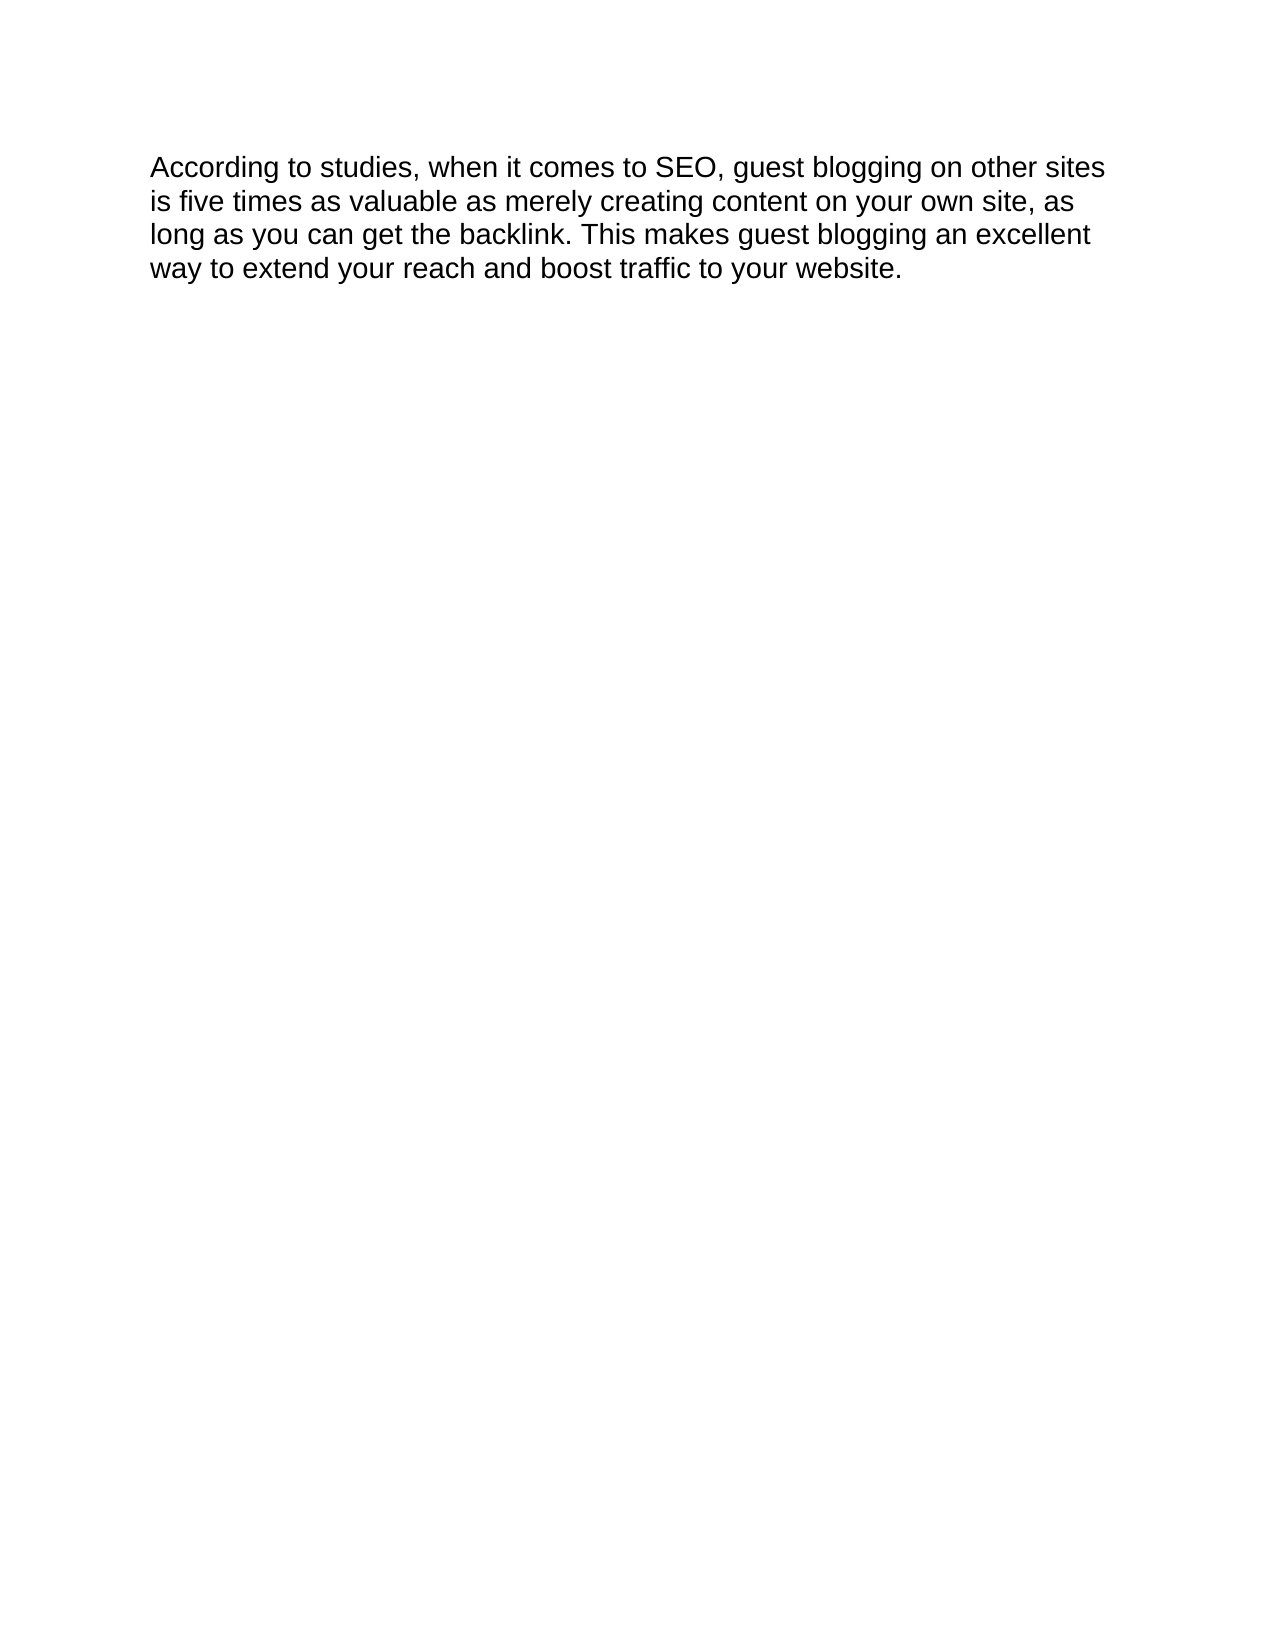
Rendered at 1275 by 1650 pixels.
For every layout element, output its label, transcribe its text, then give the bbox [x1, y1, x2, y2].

text According to studies, when it comes to SEO, guest blogging on other sites is five times as valuable as merely creating content on your own site, as long as you can get the backlink. This makes guest blogging an excellent way to extend your reach and boost traffic to your website. [150, 150, 1125, 284]
